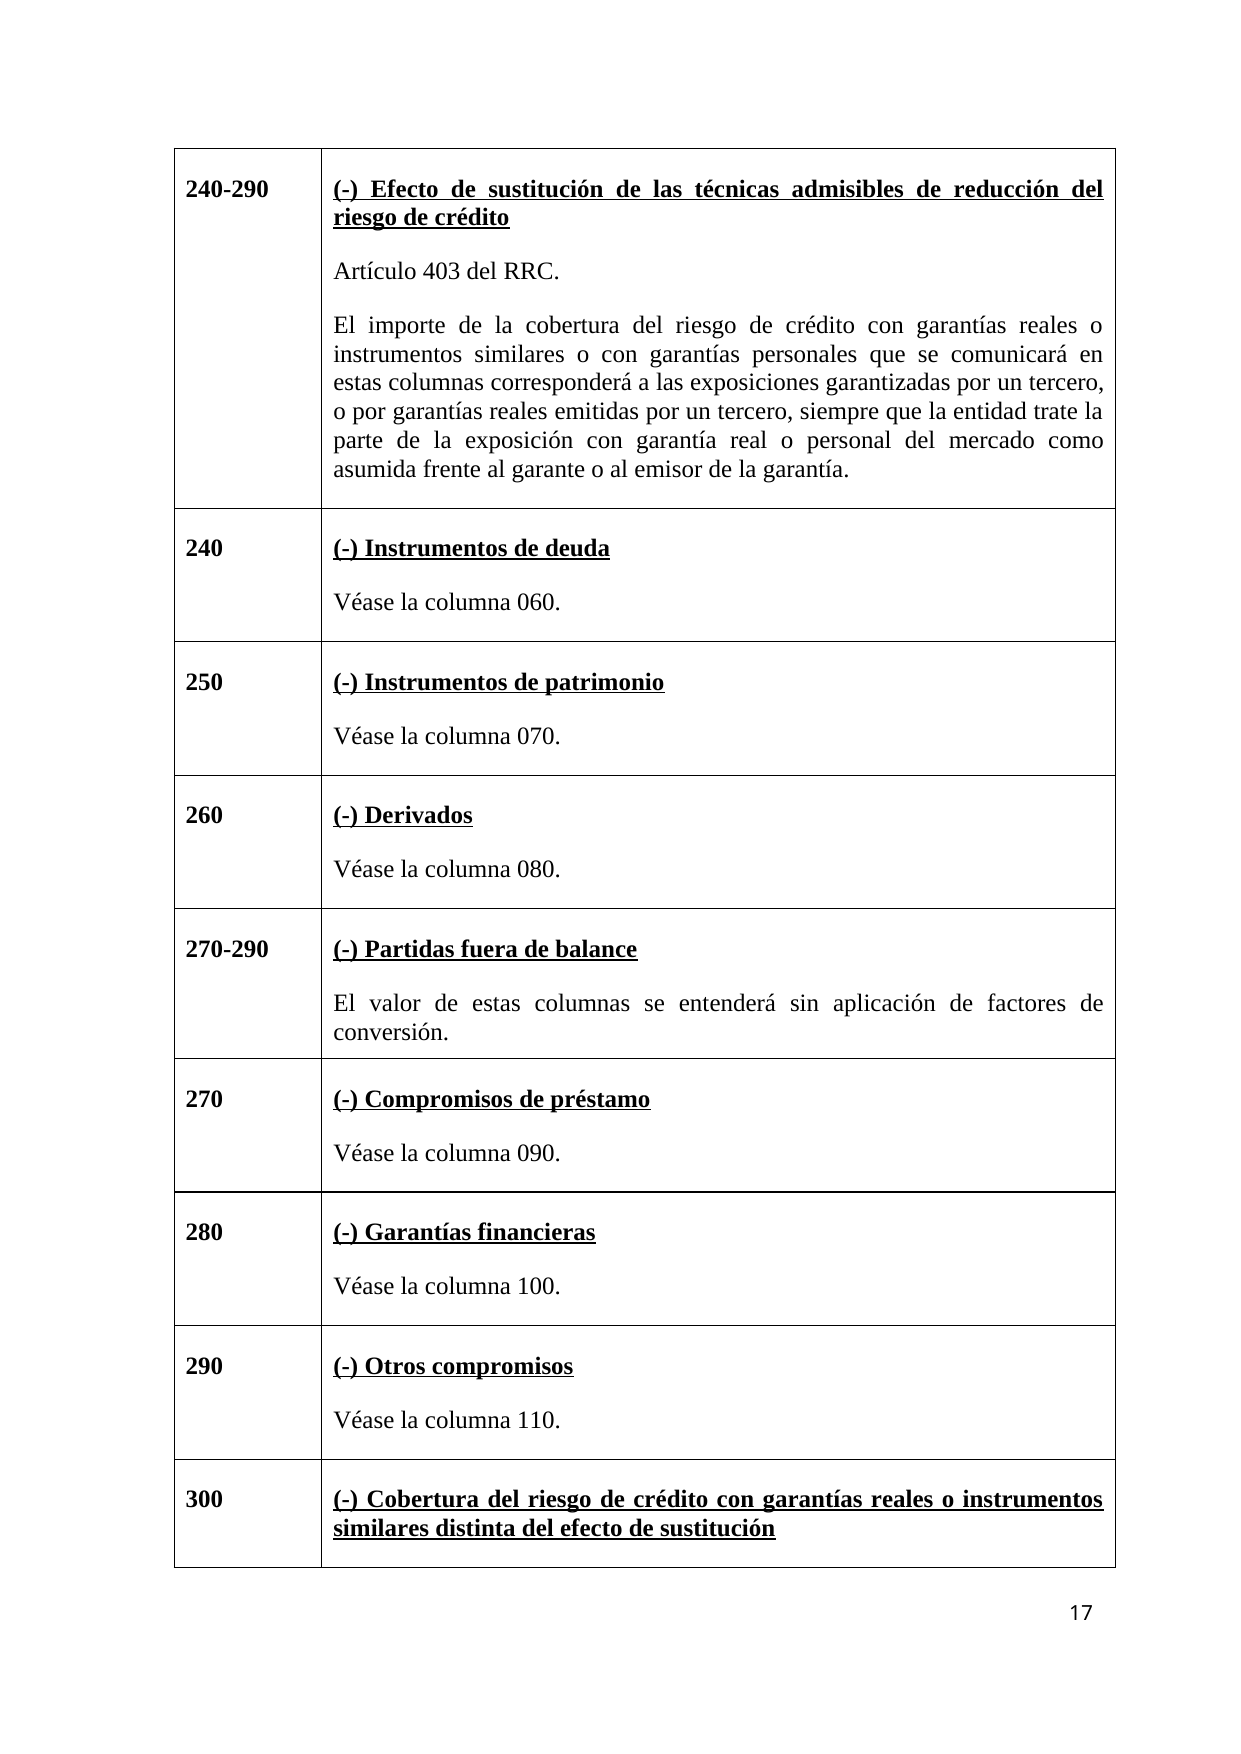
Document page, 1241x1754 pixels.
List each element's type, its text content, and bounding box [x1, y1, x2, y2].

table_cell (-) Compromisos de préstamo Véase la columna 090. [322, 1059, 1115, 1191]
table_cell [322, 1460, 1115, 1567]
table_cell 240 [175, 509, 321, 641]
table_cell 270-290 [175, 909, 321, 1058]
table_cell 270 [175, 1059, 321, 1191]
table_cell (-) Derivados Véase la columna 080. [322, 776, 1115, 908]
table_cell (-) Instrumentos de patrimonio Véase la columna 070. [322, 642, 1115, 774]
table_cell (-) Garantías financieras Véase la columna 100. [322, 1193, 1115, 1325]
table_cell 300 [175, 1460, 321, 1567]
table_cell (-) Instrumentos de deuda Véase la columna 060. [322, 509, 1115, 641]
table_cell (-) Partidas fuera de balance El valor de estas columnas se entenderá sin aplicación de factores de conversión. [322, 909, 1115, 1058]
table_cell (-) Efecto de sustitución de las técnicas admisibles de reducción del riesgo de crédito Artículo 403 del RRC. El importe de la cobertura del riesgo de crédito con garantías reales o instrumentos similares o con garantías personales que se comunicará en estas columnas corresponderá a las exposiciones garantizadas por un tercero, o por garantías reales emitidas por un tercero, siempre que la entidad trate la parte de la exposición con garantía real o personal del mercado como asumida frente al garante o al emisor de la garantía. [322, 149, 1115, 507]
table_cell 290 [175, 1326, 321, 1458]
table_cell 250 [175, 642, 321, 774]
table_cell 240-290 [175, 149, 321, 507]
table_cell (-) Otros compromisos Véase la columna 110. [322, 1326, 1115, 1458]
table_cell 260 [175, 776, 321, 908]
table_cell 280 [175, 1193, 321, 1325]
